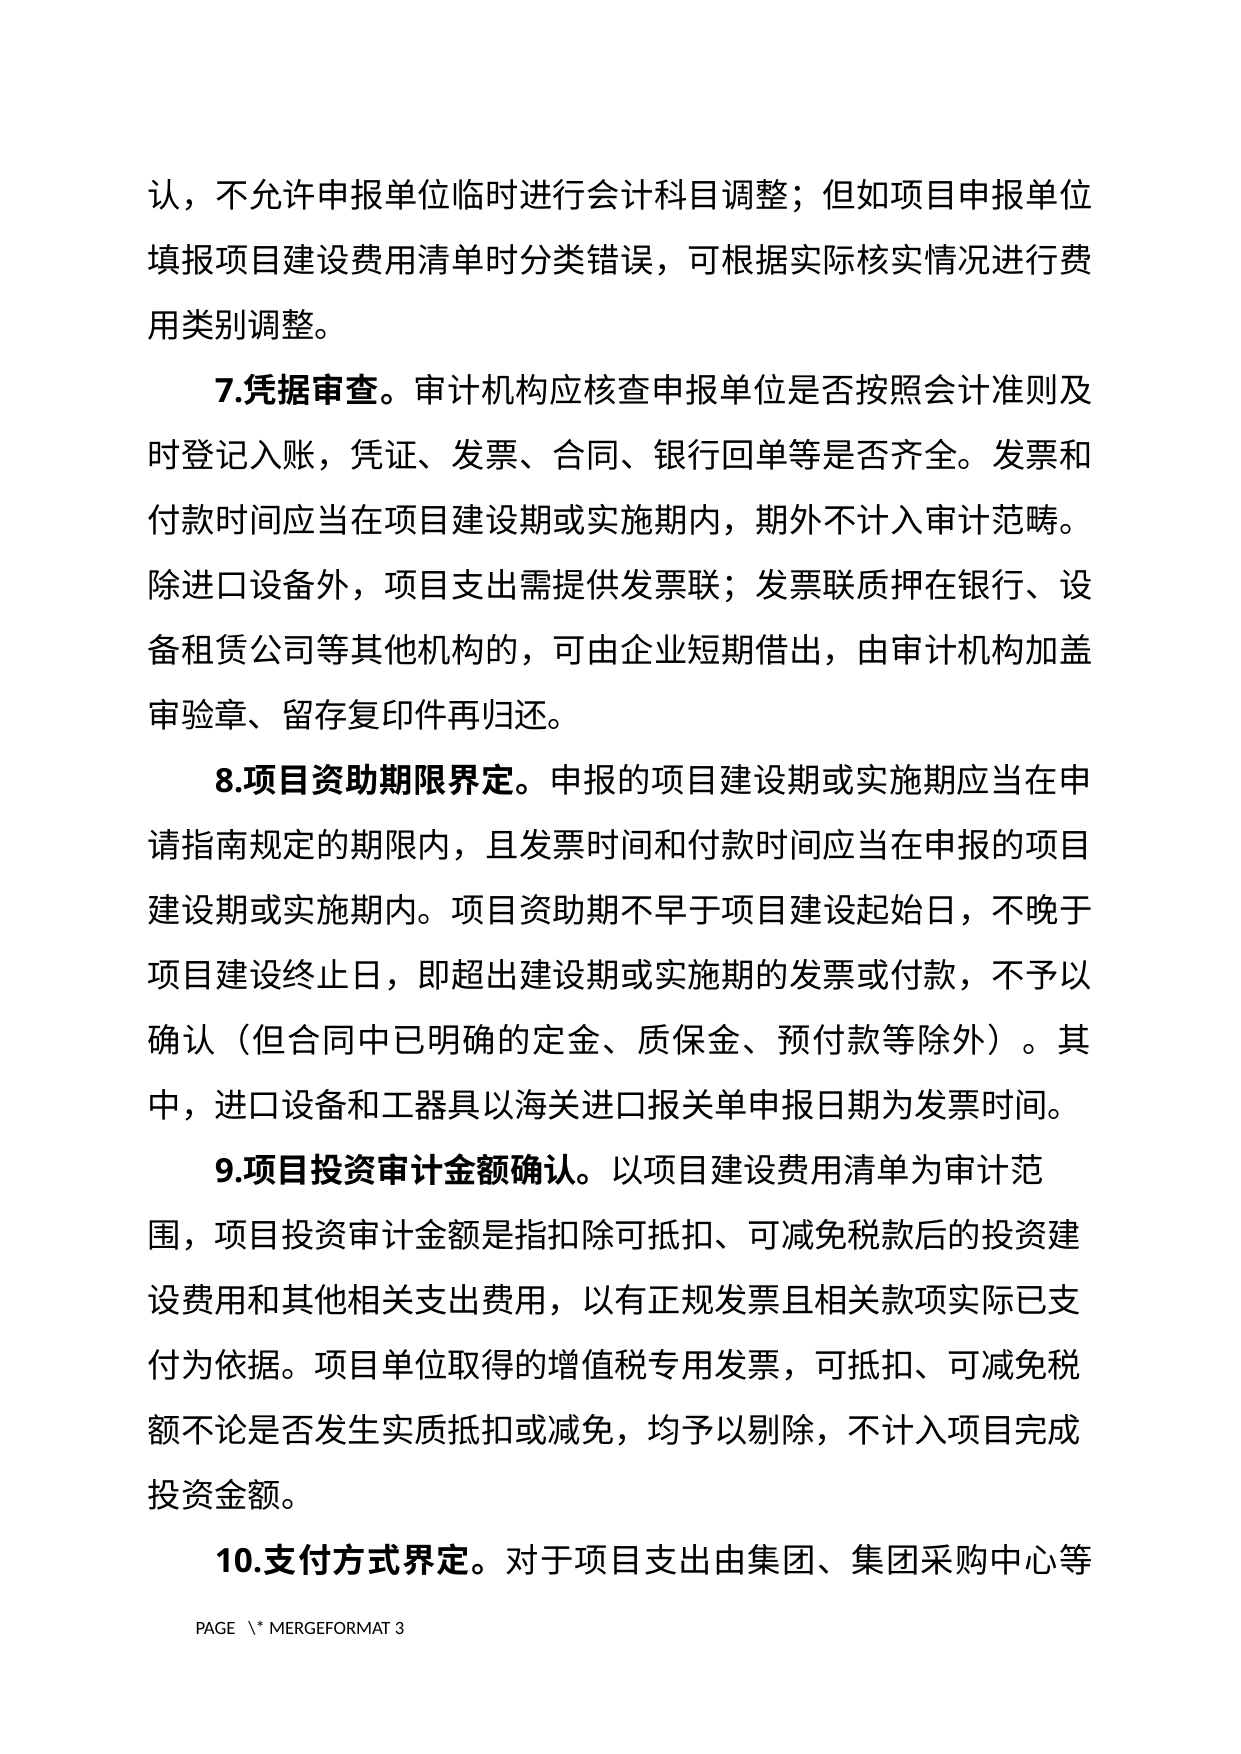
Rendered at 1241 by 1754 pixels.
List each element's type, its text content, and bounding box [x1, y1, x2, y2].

text 8.项目资助期限界定。申报的项目建设期或实施期应当在申请指南规定的期限内，且发票时间和付款时间应当在申报的项目建设期或实施期内。项目资助期不早于项目建设起始日，不晚于项目建设终止日，即超出建设期或实施期的发票或付款，不予以确认（但合同中已明确的定金、质保金、预付款等除外）。其中，进口设备和工器具以海关进口报关单申报日期为发票时间。 [148, 746, 1093, 1136]
text 9.项目投资审计金额确认。以项目建设费用清单为审计范围，项目投资审计金额是指扣除可抵扣、可减免税款后的投资建设费用和其他相关支出费用，以有正规发票且相关款项实际已支付为依据。项目单位取得的增值税专用发票，可抵扣、可减免税额不论是否发生实质抵扣或减免，均予以剔除，不计入项目完成投资金额。 [148, 1136, 1093, 1526]
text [148, 1526, 1093, 1591]
text 7.凭据审查。审计机构应核查申报单位是否按照会计准则及时登记入账，凭证、发票、合同、银行回单等是否齐全。发票和付款时间应当在项目建设期或实施期内，期外不计入审计范畴。除进口设备外，项目支出需提供发票联；发票联质押在银行、设备租赁公司等其他机构的，可由企业短期借出，由审计机构加盖审验章、留存复印件再归还。 [148, 356, 1093, 746]
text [148, 161, 1093, 356]
